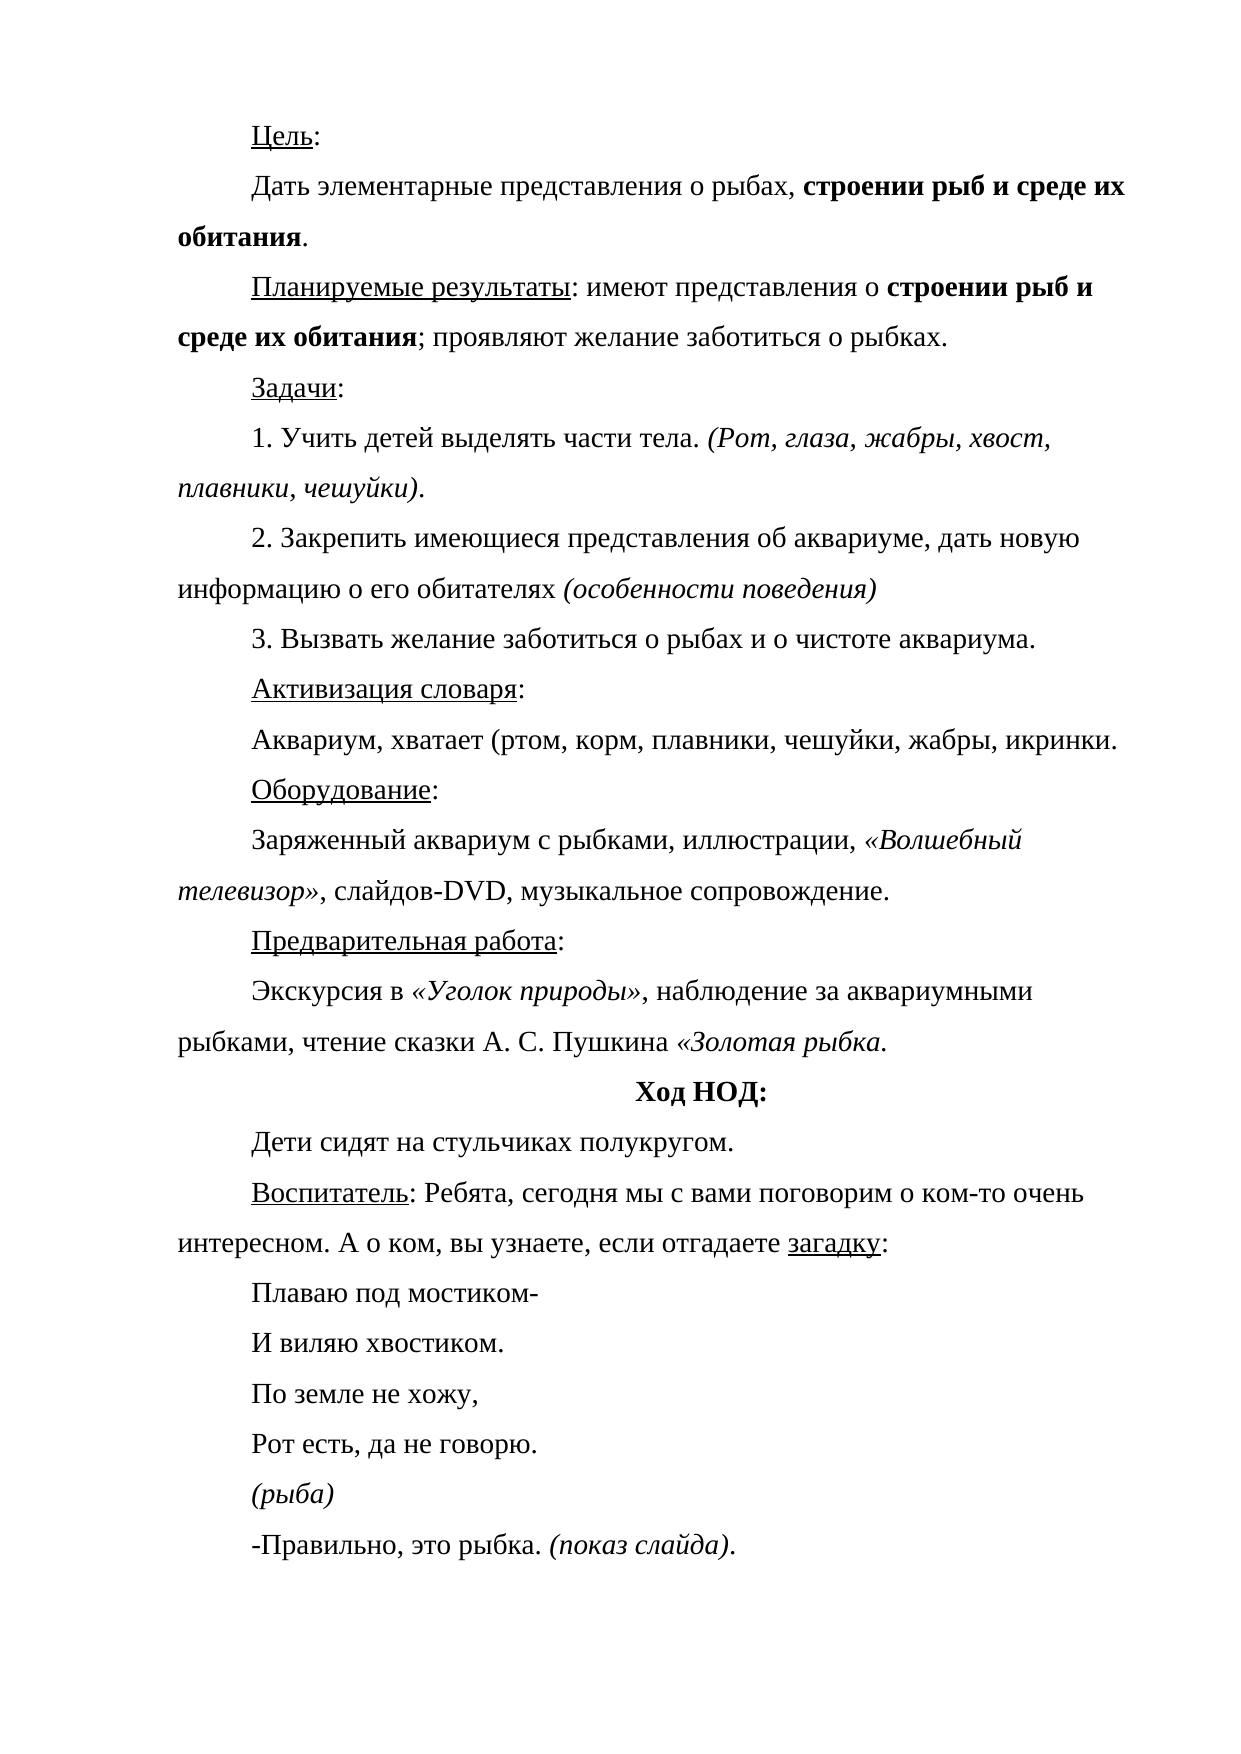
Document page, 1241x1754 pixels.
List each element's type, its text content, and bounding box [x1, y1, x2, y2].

text (рыба) [177, 1477, 1152, 1510]
text Плаваю под мостиком- [177, 1275, 1152, 1309]
text Оборудование: [177, 772, 1152, 806]
text 1. Учить детей выделять части тела. (Рот, глаза, жабры, хвост, плавники, чешуйки). [177, 420, 1152, 504]
text 3. Вызвать желание заботиться о рыбах и о чистоте аквариума. [177, 621, 1152, 655]
text Заряженный аквариум с рыбками, иллюстрации, «Волшебный телевизор», слайдов-DVD, музыкальное сопровождение. [177, 822, 1152, 906]
text Планируемые результаты: имеют представления о строении рыб и среде их обитания; проявляют желание заботиться о рыбках. [177, 269, 1152, 353]
text Рот есть, да не говорю. [177, 1426, 1152, 1460]
text Экскурсия в «Уголок природы», наблюдение за аквариумными рыбками, чтение сказки А. С. Пушкина «Золотая рыбка. [177, 973, 1152, 1057]
text Дети сидят на стульчиках полукругом. [177, 1124, 1152, 1158]
text Воспитатель: Ребята, сегодня мы с вами поговорим о ком-то очень интересном. А о ком, вы узнаете, если отгадаете загадку: [177, 1175, 1152, 1258]
text -Правильно, это рыбка. (показ слайда). [177, 1527, 1152, 1560]
text Предварительная работа: [177, 923, 1152, 957]
text Ход НОД: [177, 1074, 1152, 1108]
text По земле не хожу, [177, 1376, 1152, 1409]
text Аквариум, хватает (ртом, корм, плавники, чешуйки, жабры, икринки. [177, 722, 1152, 755]
text 2. Закрепить имеющиеся представления об аквариуме, дать новую информацию о его обитателях (особенности поведения) [177, 521, 1152, 604]
text Цель: [177, 118, 1152, 152]
text И виляю хвостиком. [177, 1326, 1152, 1359]
text Дать элементарные представления о рыбах, строении рыб и среде их обитания. [177, 168, 1152, 252]
text Активизация словаря: [177, 672, 1152, 705]
text Задачи: [177, 370, 1152, 403]
